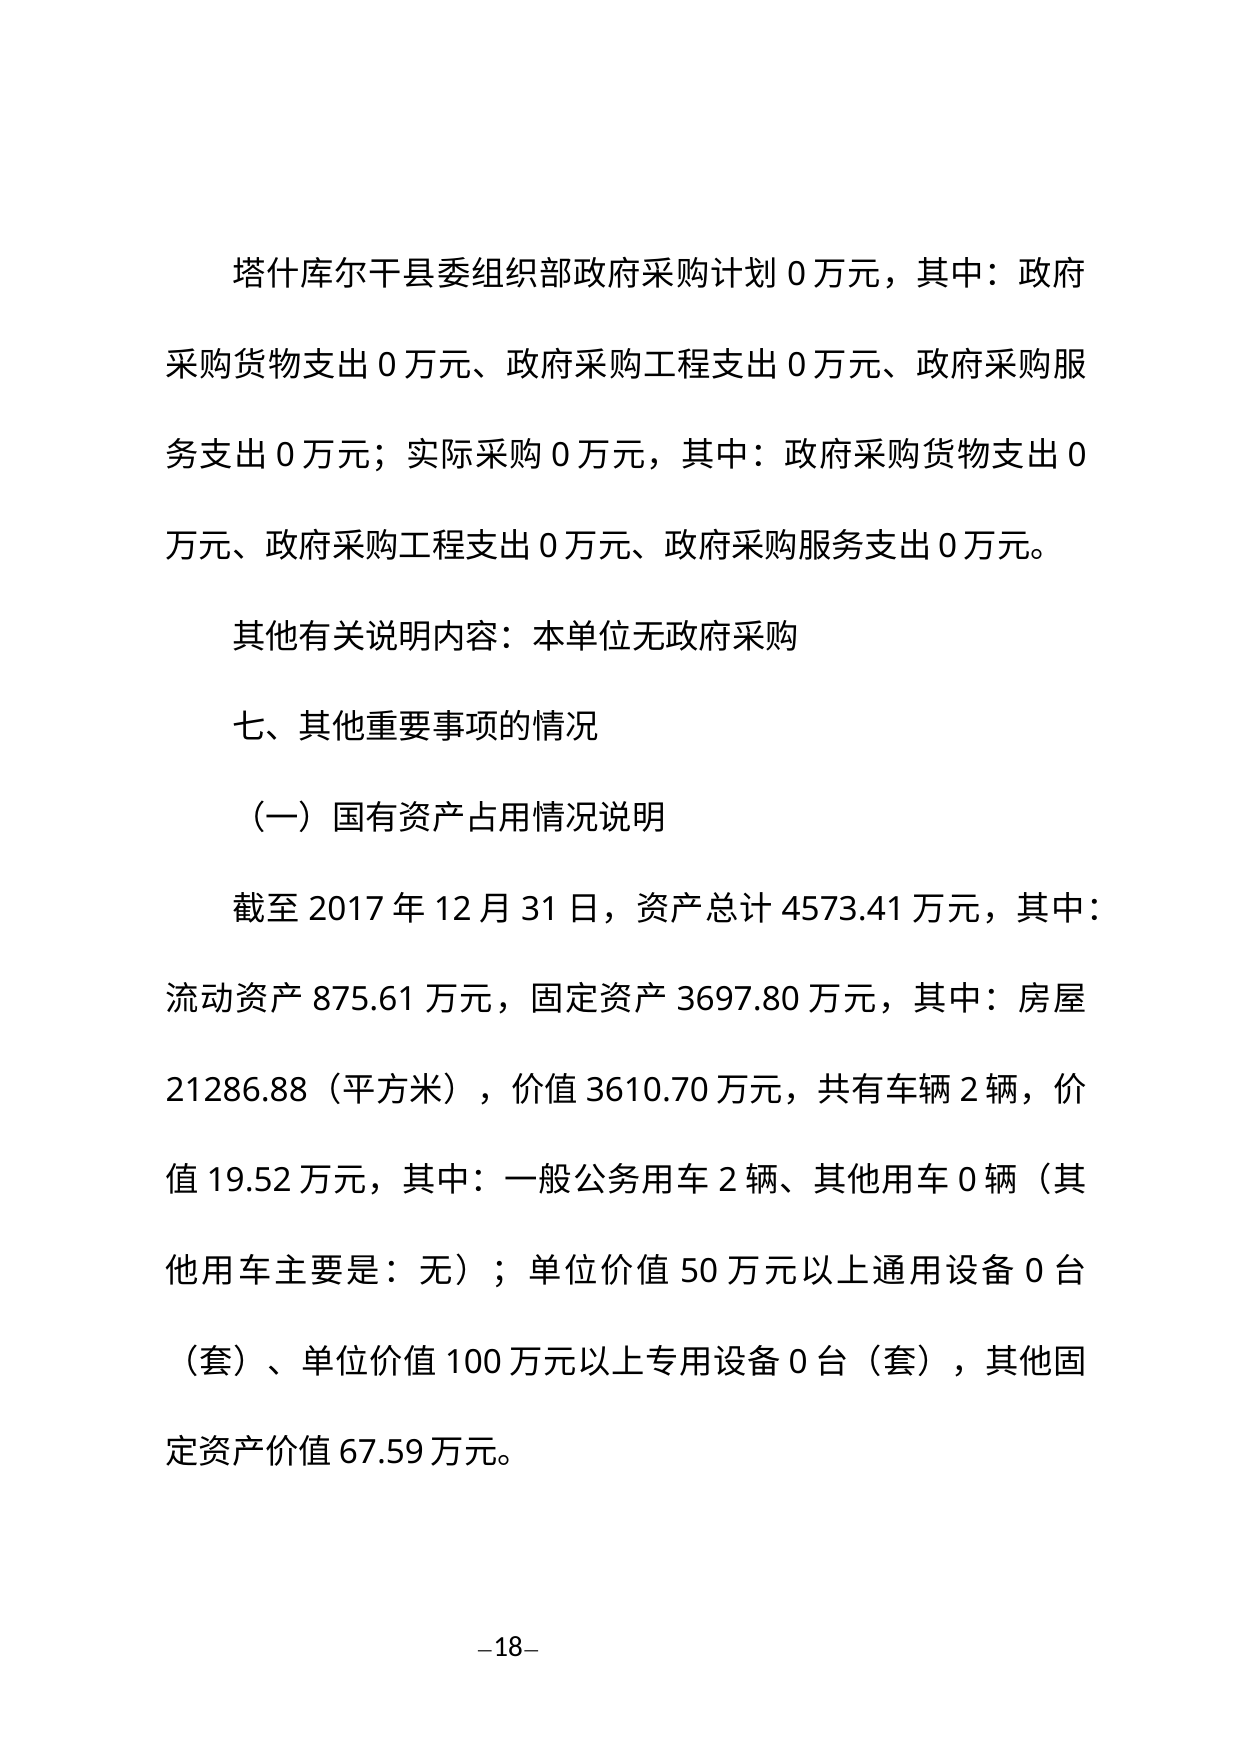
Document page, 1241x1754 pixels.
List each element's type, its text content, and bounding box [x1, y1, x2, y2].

text 七、其他重要事项的情况 [165, 679, 1087, 769]
text （一）国有资产占用情况说明 [165, 769, 1087, 860]
text 截至2017年12月31日，资产总计4573.41万元，其中：流动资产875.61万元，固定资产3697.80万元，其中：房屋21286.88（平方米），价值3610.70万元，共有车辆2辆，价值19.52万元，其中：一般公务用车2辆、其他用车0辆（其他用车主要是：无）；单位价值50万元以上通用设备0台（套）、单位价值100万元以上专用设备0台（套），其他固定资产价值67.59万元。 [165, 860, 1087, 1494]
text 塔什库尔干县委组织部政府采购计划0万元，其中：政府采购货物支出0万元、政府采购工程支出0万元、政府采购服务支出0万元；实际采购0万元，其中：政府采购货物支出0万元、政府采购工程支出0万元、政府采购服务支出0万元。 [165, 226, 1087, 588]
text 其他有关说明内容：本单位无政府采购 [165, 588, 1087, 679]
